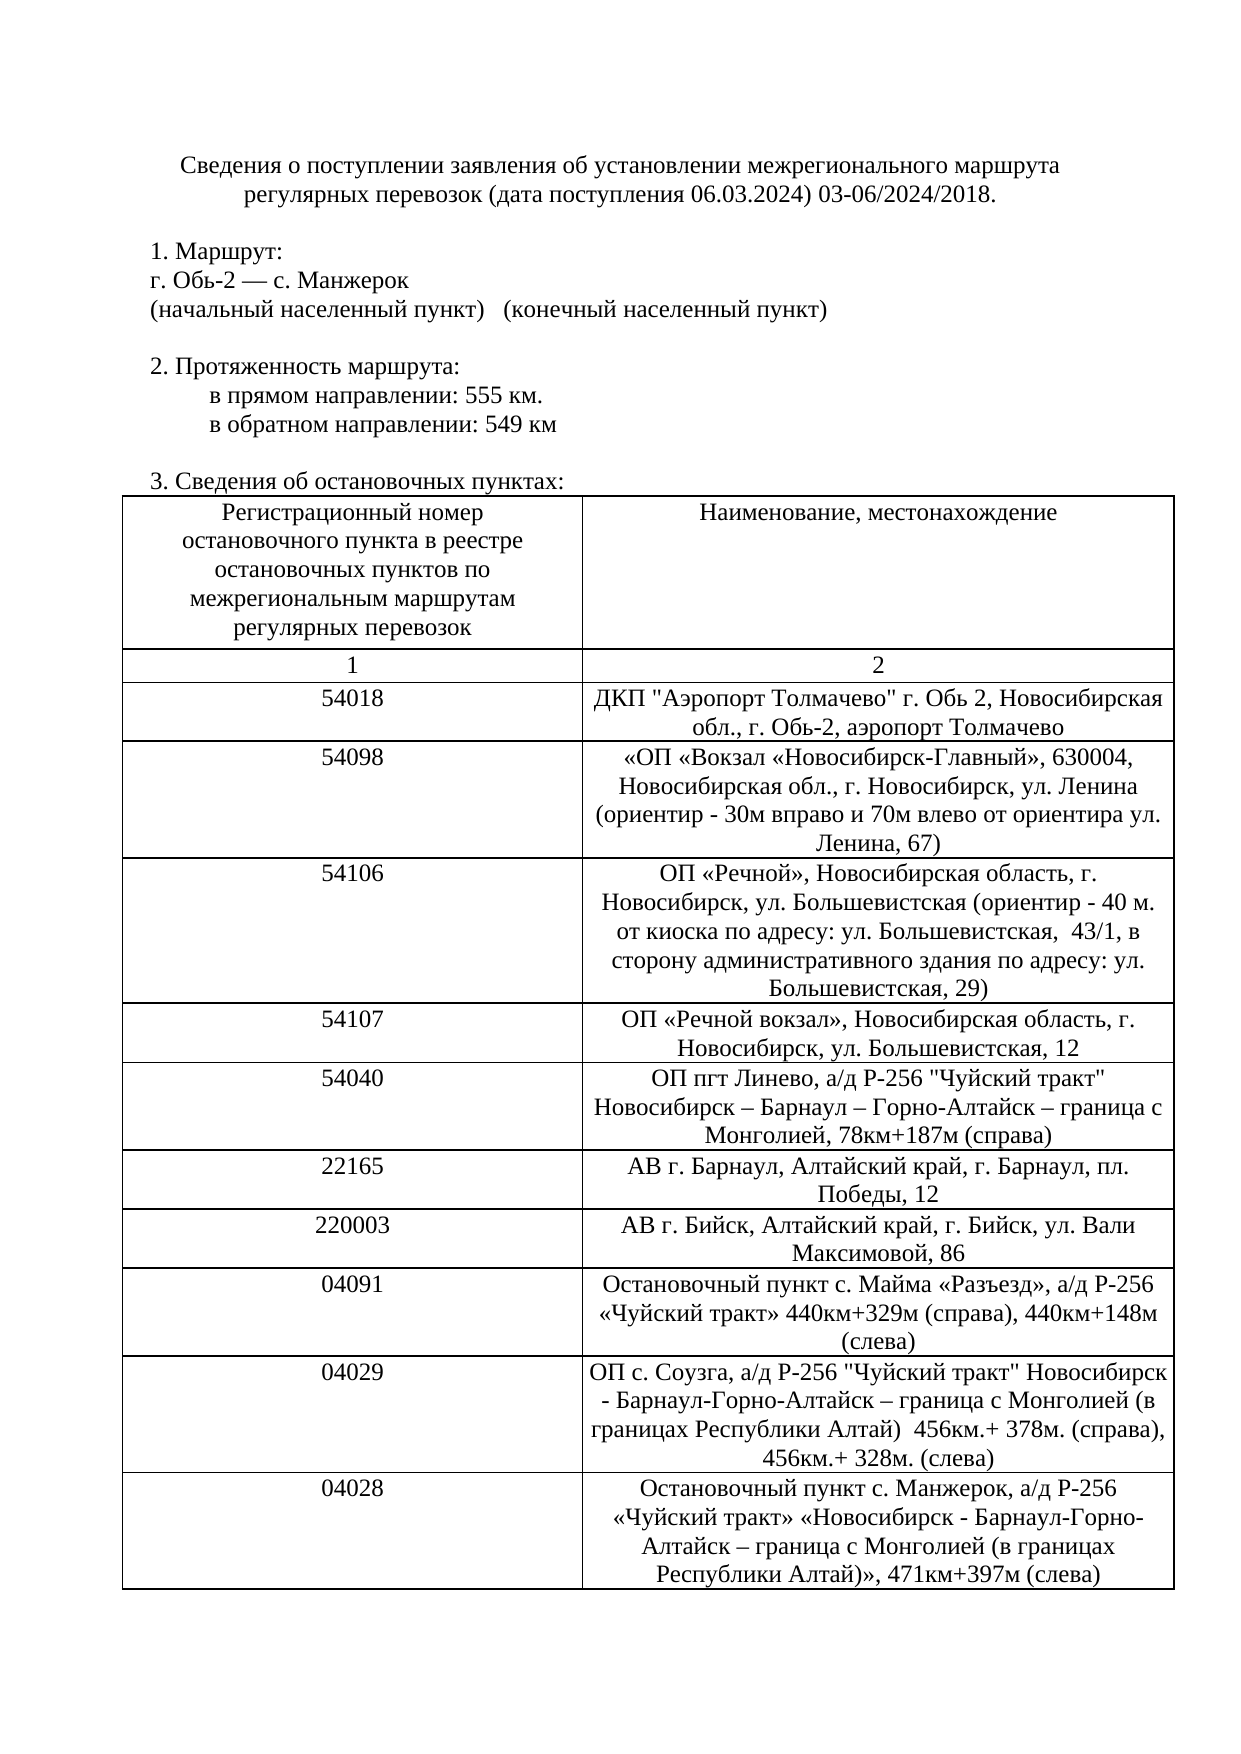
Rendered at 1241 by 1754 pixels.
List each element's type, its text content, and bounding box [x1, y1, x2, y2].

table_header Наименование, местонахождение [583, 497, 1173, 648]
text 1. Маршрут: [150, 236, 1090, 265]
text в обратном направлении: 549 км [150, 409, 1090, 437]
text 3. Сведения об остановочных пунктах: [150, 466, 1090, 495]
table_cell ОП «Речной вокзал», Новосибирская область, г. Новосибирск, ул. Большевистская, 12 [583, 1004, 1173, 1061]
table_cell 04029 [123, 1357, 582, 1472]
text 2. Протяженность маршрута: [150, 351, 1090, 380]
table_cell 1 [123, 650, 582, 681]
table_cell АВ г. Барнаул, Алтайский край, г. Барнаул, пл. Победы, 12 [583, 1151, 1173, 1208]
table_cell ДКП "Аэропорт Толмачево" г. Обь 2, Новосибирская обл., г. Обь-2, аэропорт Толмачево [583, 683, 1173, 740]
table_cell 04028 [123, 1473, 582, 1588]
table_cell «ОП «Вокзал «Новосибирск-Главный», 630004, Новосибирская обл., г. Новосибирск, ул. Ленина (ориентир - 30м вправо и 70м влево от ориентира ул. Ленина, 67) [583, 742, 1173, 857]
text (начальный населенный пункт) (конечный населенный пункт) [150, 294, 1090, 322]
table_cell Остановочный пункт с. Майма «Разъезд», а/д Р-256 «Чуйский тракт» 440км+329м (справа), 440км+148м (слева) [583, 1269, 1173, 1355]
table_cell 04091 [123, 1269, 582, 1355]
text Сведения о поступлении заявления об установлении межрегионального маршрута регулярных перевозок (дата поступления 06.03.2024) 03-06/2024/2018. [150, 150, 1090, 207]
table_cell 2 [583, 650, 1173, 681]
table_cell 54098 [123, 742, 582, 857]
text г. Обь-2 — с. Манжерок [150, 265, 1090, 294]
table_cell Остановочный пункт с. Манжерок, а/д Р-256 «Чуйский тракт» «Новосибирск - Барнаул-Горно-Алтайск – граница с Монголией (в границах Республики Алтай)», 471км+397м (слева) [583, 1473, 1173, 1588]
table_cell ОП «Речной», Новосибирская область, г. Новосибирск, ул. Большевистская (ориентир - 40 м. от киоска по адресу: ул. Большевистская, 43/1, в сторону административного здания по адресу: ул. Большевистская, 29) [583, 859, 1173, 1002]
table_cell 220003 [123, 1210, 582, 1267]
table_cell ОП пгт Линево, а/д Р-256 "Чуйский тракт" Новосибирск – Барнаул – Горно-Алтайск – граница с Монголией, 78км+187м (справа) [583, 1063, 1173, 1149]
table_cell АВ г. Бийск, Алтайский край, г. Бийск, ул. Вали Максимовой, 86 [583, 1210, 1173, 1267]
table_cell ОП с. Соузга, а/д Р-256 "Чуйский тракт" Новосибирск - Барнаул-Горно-Алтайск – граница с Монголией (в границах Республики Алтай) 456км.+ 378м. (справа), 456км.+ 328м. (слева) [583, 1357, 1173, 1472]
text в прямом направлении: 555 км. [150, 380, 1090, 409]
table_cell 54040 [123, 1063, 582, 1149]
table_cell 22165 [123, 1151, 582, 1208]
table_cell 54018 [123, 683, 582, 740]
table_cell 54106 [123, 859, 582, 1002]
table_header Регистрационный номер остановочного пункта в реестре остановочных пунктов по межрегиональным маршрутам регулярных перевозок [123, 497, 582, 648]
table_cell 54107 [123, 1004, 582, 1061]
